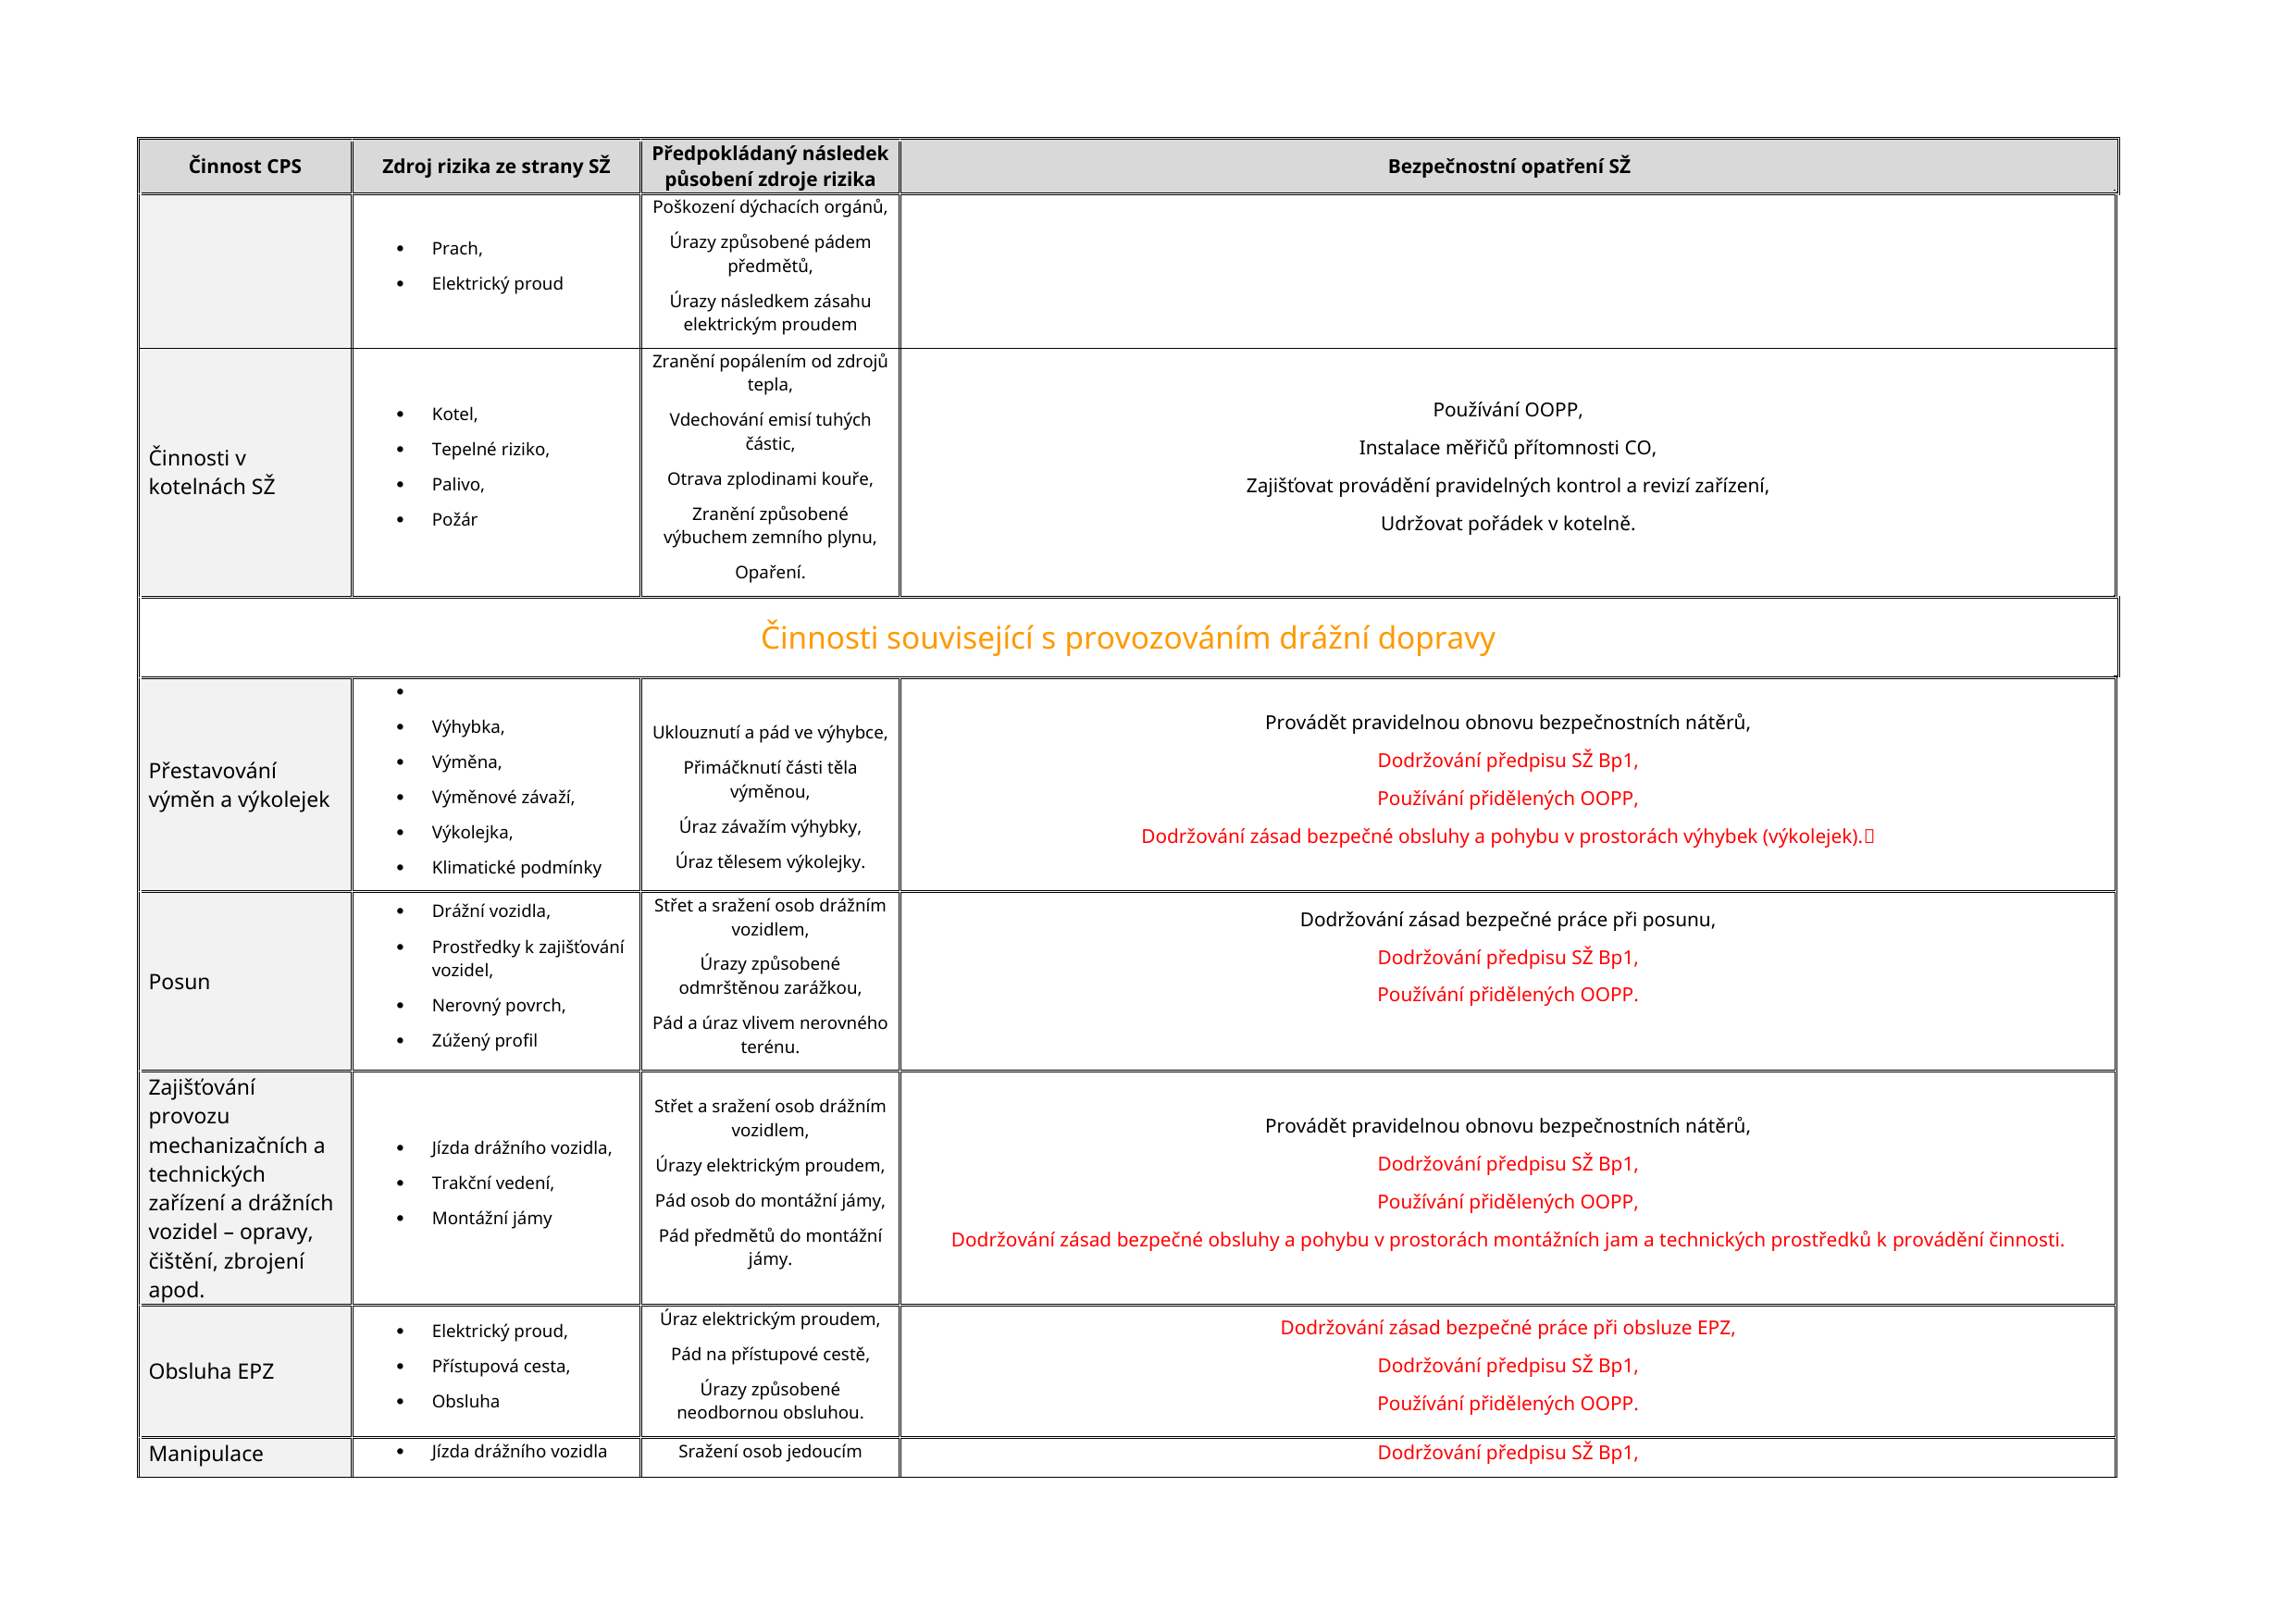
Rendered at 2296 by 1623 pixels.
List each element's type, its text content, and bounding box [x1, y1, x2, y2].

table_cell Dodržování zásad bezpečné práce při posunu, Dodržování předpisu SŽ Bp1, Používání přidělených OOPP. [901, 893, 2115, 1070]
table_cell Dodržování zásad bezpečné práce při obsluze EPZ, Dodržování předpisu SŽ Bp1, Používání přidělených OOPP. [901, 1307, 2115, 1436]
table_cell Zajišťování provozu mechanizačních a technických zařízení a drážních vozidel – opravy, čištění, zbrojení apod. [138, 1070, 352, 1304]
table_cell Kotel, Tepelné riziko, Palivo, Požár [354, 349, 639, 595]
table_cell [354, 195, 639, 348]
table_cell Uklouznutí a pád ve výhybce, Přimáčknutí části těla výměnou, Úraz závažím výhybky, Úraz tělesem výkolejky. [642, 679, 899, 890]
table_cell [140, 1436, 351, 1477]
table_cell Činnosti související s provozováním drážní dopravy [140, 596, 2118, 676]
table_cell Výhybka, Výměna, Výměnové závaží, Výkolejka, Klimatické podmínky [354, 679, 639, 890]
table_cell Obsluha EPZ [138, 1304, 352, 1436]
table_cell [901, 1439, 2115, 1477]
table_cell Činnosti v kotelnách SŽ [140, 349, 351, 595]
table_cell Používání OOPP, Instalace měřičů přítomnosti CO, Zajišťovat provádění pravidelných kontrol a revizí zařízení, Udržovat pořádek v kotelně. [901, 349, 2115, 595]
table_header Předpokládaný následek působení zdroje rizika [640, 138, 900, 192]
table_cell Střet a sražení osob drážním vozidlem, Úrazy způsobené odmrštěnou zarážkou, Pád a úraz vlivem nerovného terénu. [642, 893, 899, 1070]
table_cell Provádět pravidelnou obnovu bezpečnostních nátěrů, Dodržování předpisu SŽ Bp1, Používání přidělených OOPP, Dodržování zásad bezpečné obsluhy a pohybu v prostorách montážních jam a technických prostředků k provádění činnosti. [901, 1072, 2115, 1304]
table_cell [642, 195, 899, 348]
table_cell Střet a sražení osob drážním vozidlem, Úrazy elektrickým proudem, Pád osob do montážní jámy, Pád předmětů do montážní jámy. [642, 1072, 899, 1304]
table_cell Zranění popálením od zdrojů tepla, Vdechování emisí tuhých částic, Otrava zplodinami kouře, Zranění způsobené výbuchem zemního plynu, Opaření. [642, 349, 899, 595]
table_cell Úraz elektrickým proudem, Pád na přístupové cestě, Úrazy způsobené neodbornou obsluhou. [642, 1307, 899, 1436]
table_cell Elektrický proud, Přístupová cesta, Obsluha [354, 1307, 639, 1436]
table_cell Pohyb a činnost na stavbách SŽ [140, 192, 351, 348]
table_header Zdroj rizika ze strany SŽ [352, 140, 640, 192]
table_header Činnost CPS [140, 140, 352, 192]
table_cell Provádět pravidelnou obnovu bezpečnostních nátěrů, Dodržování předpisu SŽ Bp1, Používání přidělených OOPP, Dodržování zásad bezpečné obsluhy a pohybu v prostorách výhybek (výkolejek). [901, 679, 2115, 890]
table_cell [642, 1439, 899, 1477]
table_cell Drážní vozidla, Prostředky k zajišťování vozidel, Nerovný povrch, Zúžený profil [354, 893, 639, 1070]
table_cell Přestavování výměn a výkolejek [138, 676, 352, 890]
table_cell Posun [138, 890, 352, 1070]
table_cell Jízda drážního vozidla Trakční vedení [354, 1439, 639, 1477]
table_header Bezpečnostní opatření SŽ [900, 140, 2117, 192]
table_cell Jízda drážního vozidla, Trakční vedení, Montážní jámy [354, 1072, 639, 1304]
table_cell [901, 195, 2115, 348]
